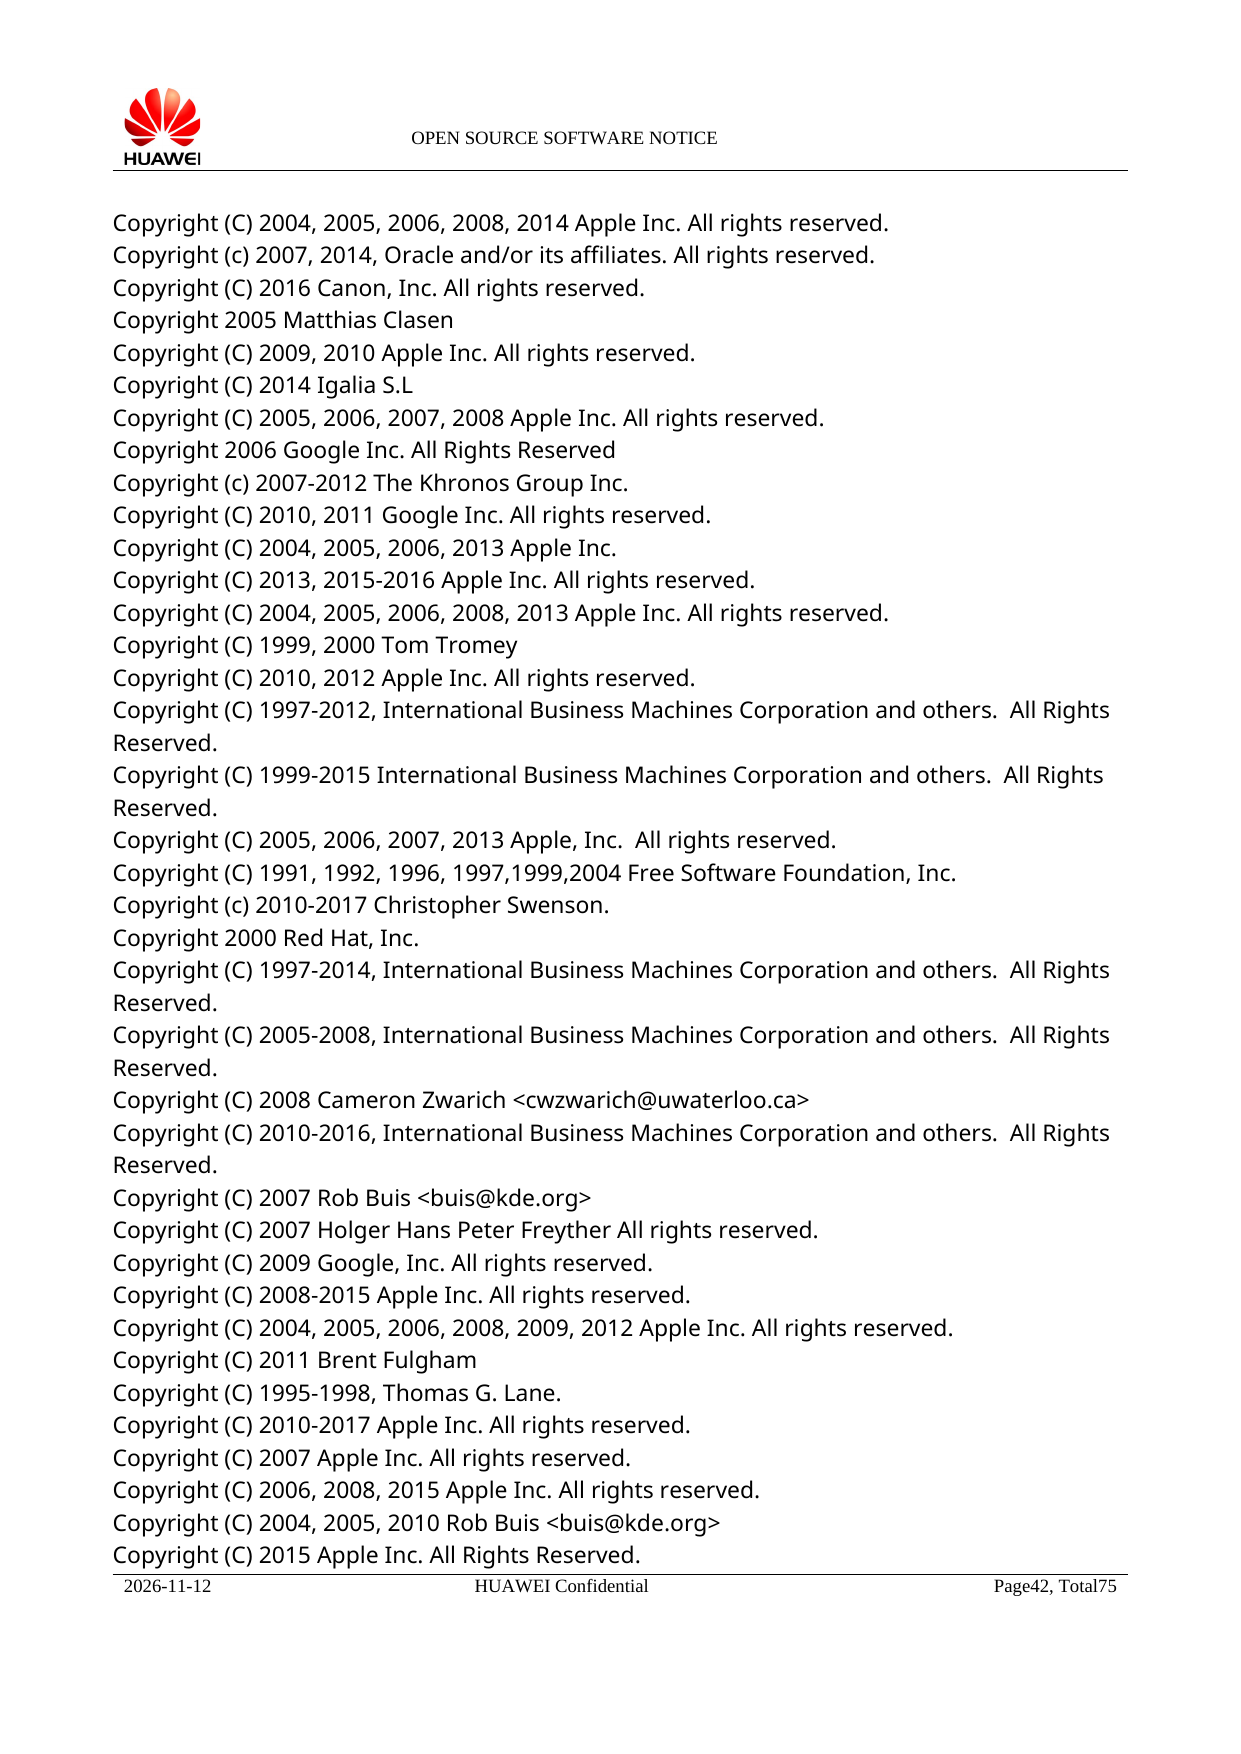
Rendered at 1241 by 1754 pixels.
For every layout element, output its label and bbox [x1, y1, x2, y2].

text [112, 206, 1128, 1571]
picture [124, 88, 201, 165]
